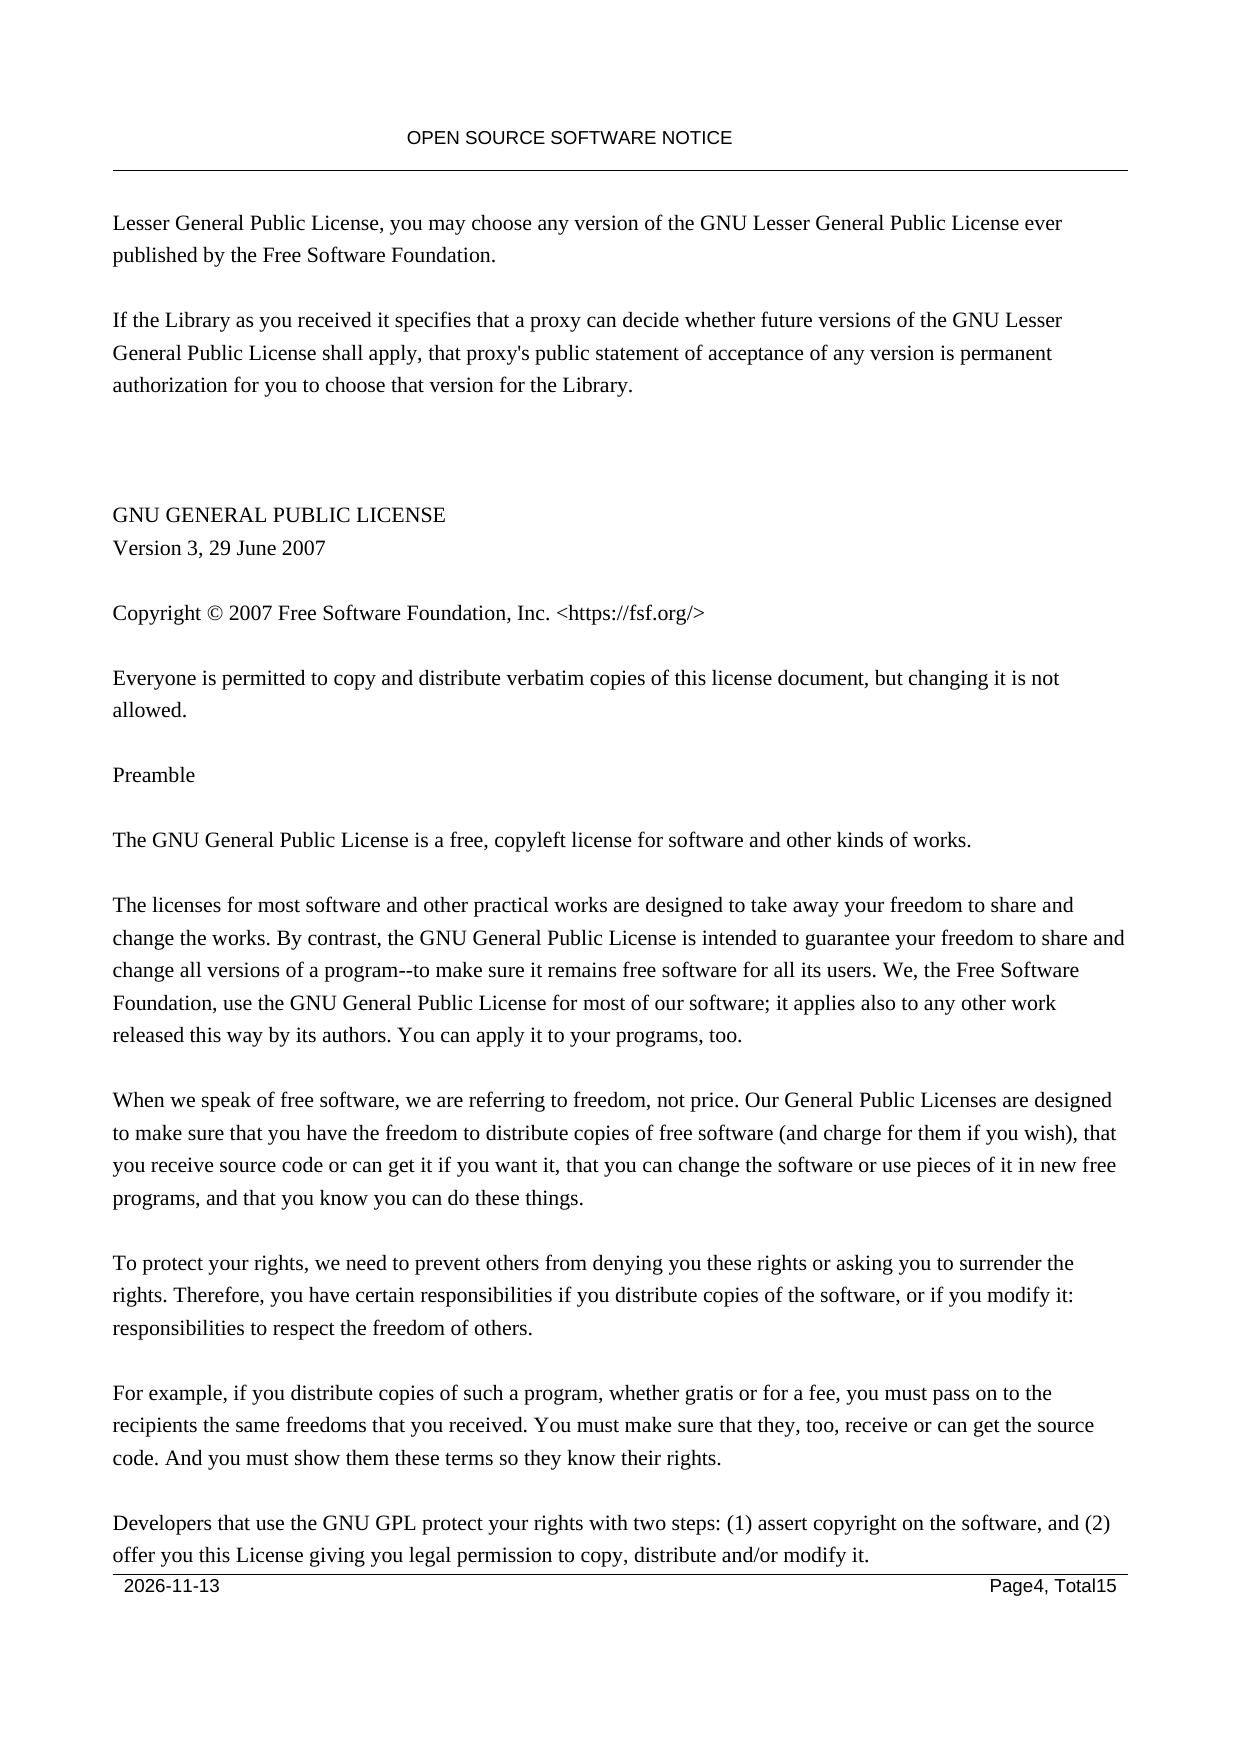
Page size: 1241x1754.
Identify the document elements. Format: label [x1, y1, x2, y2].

text [112, 206, 1128, 1571]
